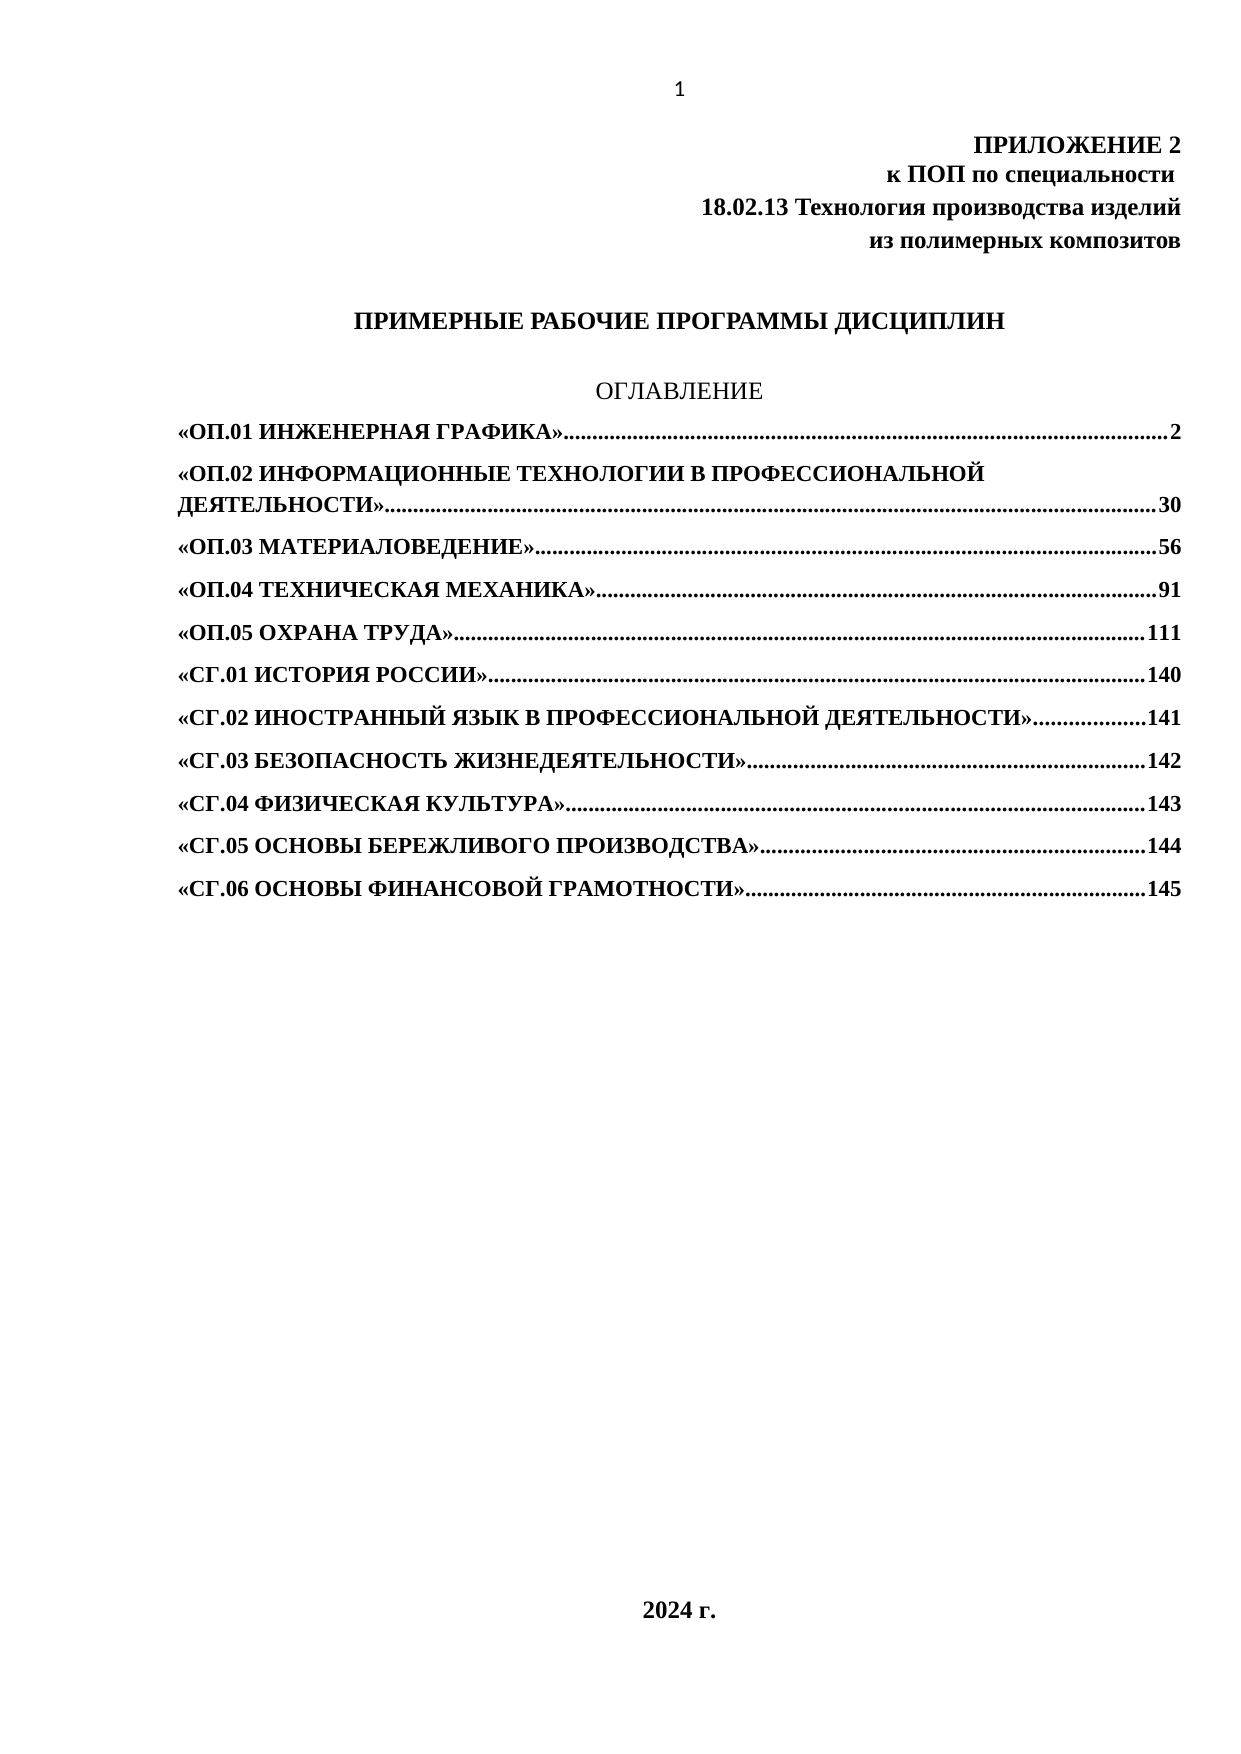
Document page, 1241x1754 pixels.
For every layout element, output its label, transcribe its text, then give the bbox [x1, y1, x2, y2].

text «СГ.03 БЕЗОПАСНОСТЬ ЖИЗНЕДЕЯТЕЛЬНОСТИ» 142 [177, 747, 1181, 773]
text «ОП.05 ОХРАНА ТРУДА» 111 [177, 619, 1181, 645]
text «СГ.01 ИСТОРИЯ РОССИИ» 140 [177, 661, 1181, 688]
text ПРИЛОЖЕНИЕ 2 [177, 130, 1181, 159]
text «ОП.02 ИНФОРМАЦИОННЫЕ ТЕХНОЛОГИИ В ПРОФЕССИОНАЛЬНОЙ ДЕЯТЕЛЬНОСТИ» 30 [177, 460, 1181, 517]
text «СГ.04 ФИЗИЧЕСКАЯ КУЛЬТУРА» 143 [177, 789, 1181, 816]
text «ОП.01 ИНЖЕНЕРНАЯ ГРАФИКА» 2 [177, 418, 1181, 444]
text «СГ.05 ОСНОВЫ БЕРЕЖЛИВОГО ПРОИЗВОДСТВА» 144 [177, 832, 1181, 859]
text 2024 г. [177, 1595, 1181, 1624]
text ОГЛАВЛЕНИЕ [177, 376, 1181, 405]
text из полимерных композитов [177, 225, 1181, 253]
text ПРИМЕРНЫЕ РАБОЧИЕ ПРОГРАММЫ ДИСЦИПЛИН [177, 306, 1181, 335]
text к ПОП по специальности 18.02.13 Технология производства изделий [177, 159, 1181, 220]
text «ОП.04 ТЕХНИЧЕСКАЯ МЕХАНИКА» 91 [177, 576, 1181, 602]
text «ОП.03 МАТЕРИАЛОВЕДЕНИЕ» 56 [177, 533, 1181, 560]
text «СГ.06 ОСНОВЫ ФИНАНСОВОЙ ГРАМОТНОСТИ» 145 [177, 875, 1181, 901]
text «СГ.02 ИНОСТРАННЫЙ ЯЗЫК В ПРОФЕССИОНАЛЬНОЙ ДЕЯТЕЛЬНОСТИ» 141 [177, 704, 1181, 731]
